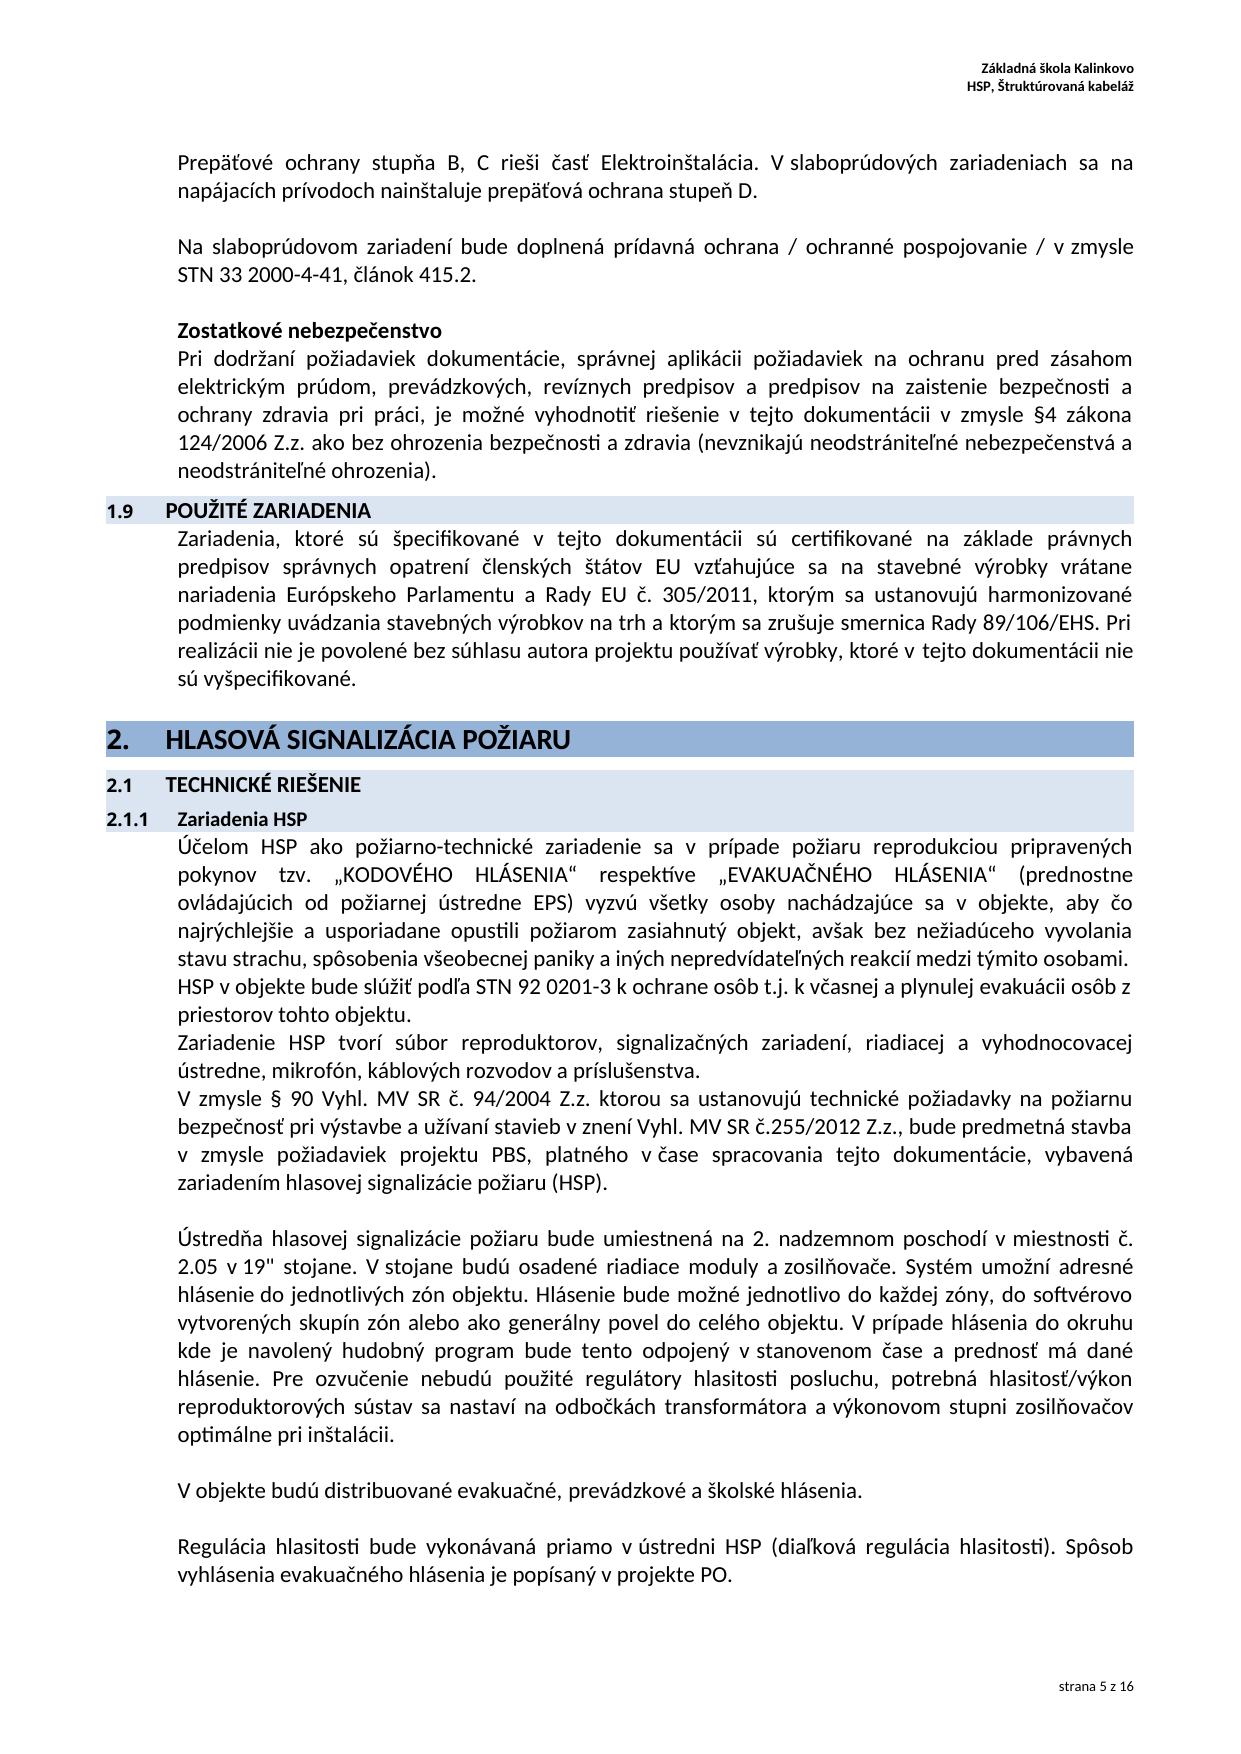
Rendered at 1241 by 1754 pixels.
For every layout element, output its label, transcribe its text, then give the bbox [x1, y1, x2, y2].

text HSP v objekte bude slúžiť podľa STN 92 0201-3 k ochrane osôb t.j. k včasnej a plynulej evakuácii osôb z priestorov tohto objektu. [177, 972, 1134, 1028]
text Použité zariadenia [106, 496, 1134, 524]
text Ústredňa hlasovej signalizácie požiaru bude umiestnená na 2. nadzemnom poschodí v miestnosti č. 2.05 v 19" stojane. V stojane budú osadené riadiace moduly a zosilňovače. Systém umožní adresné hlásenie do jednotlivých zón objektu. Hlásenie bude možné jednotlivo do každej zóny, do softvérovo vytvorených skupín zón alebo ako generálny povel do celého objektu. V prípade hlásenia do okruhu kde je navolený hudobný program bude tento odpojený v stanovenom čase a prednosť má dané hlásenie. Pre ozvučenie nebudú použité regulátory hlasitosti posluchu, potrebná hlasitosť/výkon reproduktorových sústav sa nastaví na odbočkách transformátora a výkonovom stupni zosilňovačov optimálne pri inštalácii. [177, 1224, 1134, 1448]
text V zmysle § 90 Vyhl. MV SR č. 94/2004 Z.z. ktorou sa ustanovujú technické požiadavky na požiarnu bezpečnosť pri výstavbe a užívaní stavieb v znení Vyhl. MV SR č.255/2012 Z.z., bude predmetná stavba v zmysle požiadaviek projektu PBS, platného v čase spracovania tejto dokumentácie, vybavená zariadením hlasovej signalizácie požiaru (HSP). [177, 1084, 1134, 1196]
text HLASOVÁ SIGNALIZÁCIA POŽIARU [106, 721, 1134, 757]
text Na slaboprúdovom zariadení bude doplnená prídavná ochrana / ochranné pospojovanie / v zmysle STN 33 2000-4-41, článok 415.2. [177, 232, 1134, 288]
text Prepäťové ochrany stupňa B, C rieši časť Elektroinštalácia. V slaboprúdových zariadeniach sa na napájacích prívodoch nainštaluje prepäťová ochrana stupeň D. [177, 148, 1134, 204]
text Regulácia hlasitosti bude vykonávaná priamo v ústredni HSP (diaľková regulácia hlasitosti). Spôsob vyhlásenia evakuačného hlásenia je popísaný v projekte PO. [177, 1532, 1134, 1588]
text Účelom HSP ako požiarno-technické zariadenie sa v prípade požiaru reprodukciou pripravených pokynov tzv. „KODOVÉHO HLÁSENIA“ respektíve „EVAKUAČNÉHO HLÁSENIA“ (prednostne ovládajúcich od požiarnej ústredne EPS) vyzvú všetky osoby nachádzajúce sa v objekte, aby čo najrýchlejšie a usporiadane opustili požiarom zasiahnutý objekt, avšak bez nežiadúceho vyvolania stavu strachu, spôsobenia všeobecnej paniky a iných nepredvídateľných reakcií medzi týmito osobami. [177, 832, 1134, 972]
text Pri dodržaní požiadaviek dokumentácie, správnej aplikácii požiadaviek na ochranu pred zásahom elektrickým prúdom, prevádzkových, revíznych predpisov a predpisov na zaistenie bezpečnosti a ochrany zdravia pri práci, je možné vyhodnotiť riešenie v tejto dokumentácii v zmysle §4 zákona 124/2006 Z.z. ako bez ohrozenia bezpečnosti a zdravia (nevznikajú neodstrániteľné nebezpečenstvá a neodstrániteľné ohrozenia). [177, 344, 1134, 484]
text Zostatkové nebezpečenstvo [177, 316, 1134, 344]
text Zariadenie HSP tvorí súbor reproduktorov, signalizačných zariadení, riadiacej a vyhodnocovacej ústredne, mikrofón, káblových rozvodov a príslušenstva. [177, 1028, 1134, 1084]
text Zariadenia HSP [106, 806, 1134, 832]
text V objekte budú distribuované evakuačné, prevádzkové a školské hlásenia. [177, 1476, 1134, 1504]
text Zariadenia, ktoré sú špecifikované v tejto dokumentácii sú certifikované na základe právnych predpisov správnych opatrení členských štátov EU vzťahujúce sa na stavebné výrobky vrátane nariadenia Európskeho Parlamentu a Rady EU č. 305/2011, ktorým sa ustanovujú harmonizované podmienky uvádzania stavebných výrobkov na trh a ktorým sa zrušuje smernica Rady 89/106/EHS. Pri realizácii nie je povolené bez súhlasu autora projektu používať výrobky, ktoré v tejto dokumentácii nie sú vyšpecifikované. [177, 524, 1134, 693]
text Technické riešenie [106, 770, 1134, 798]
